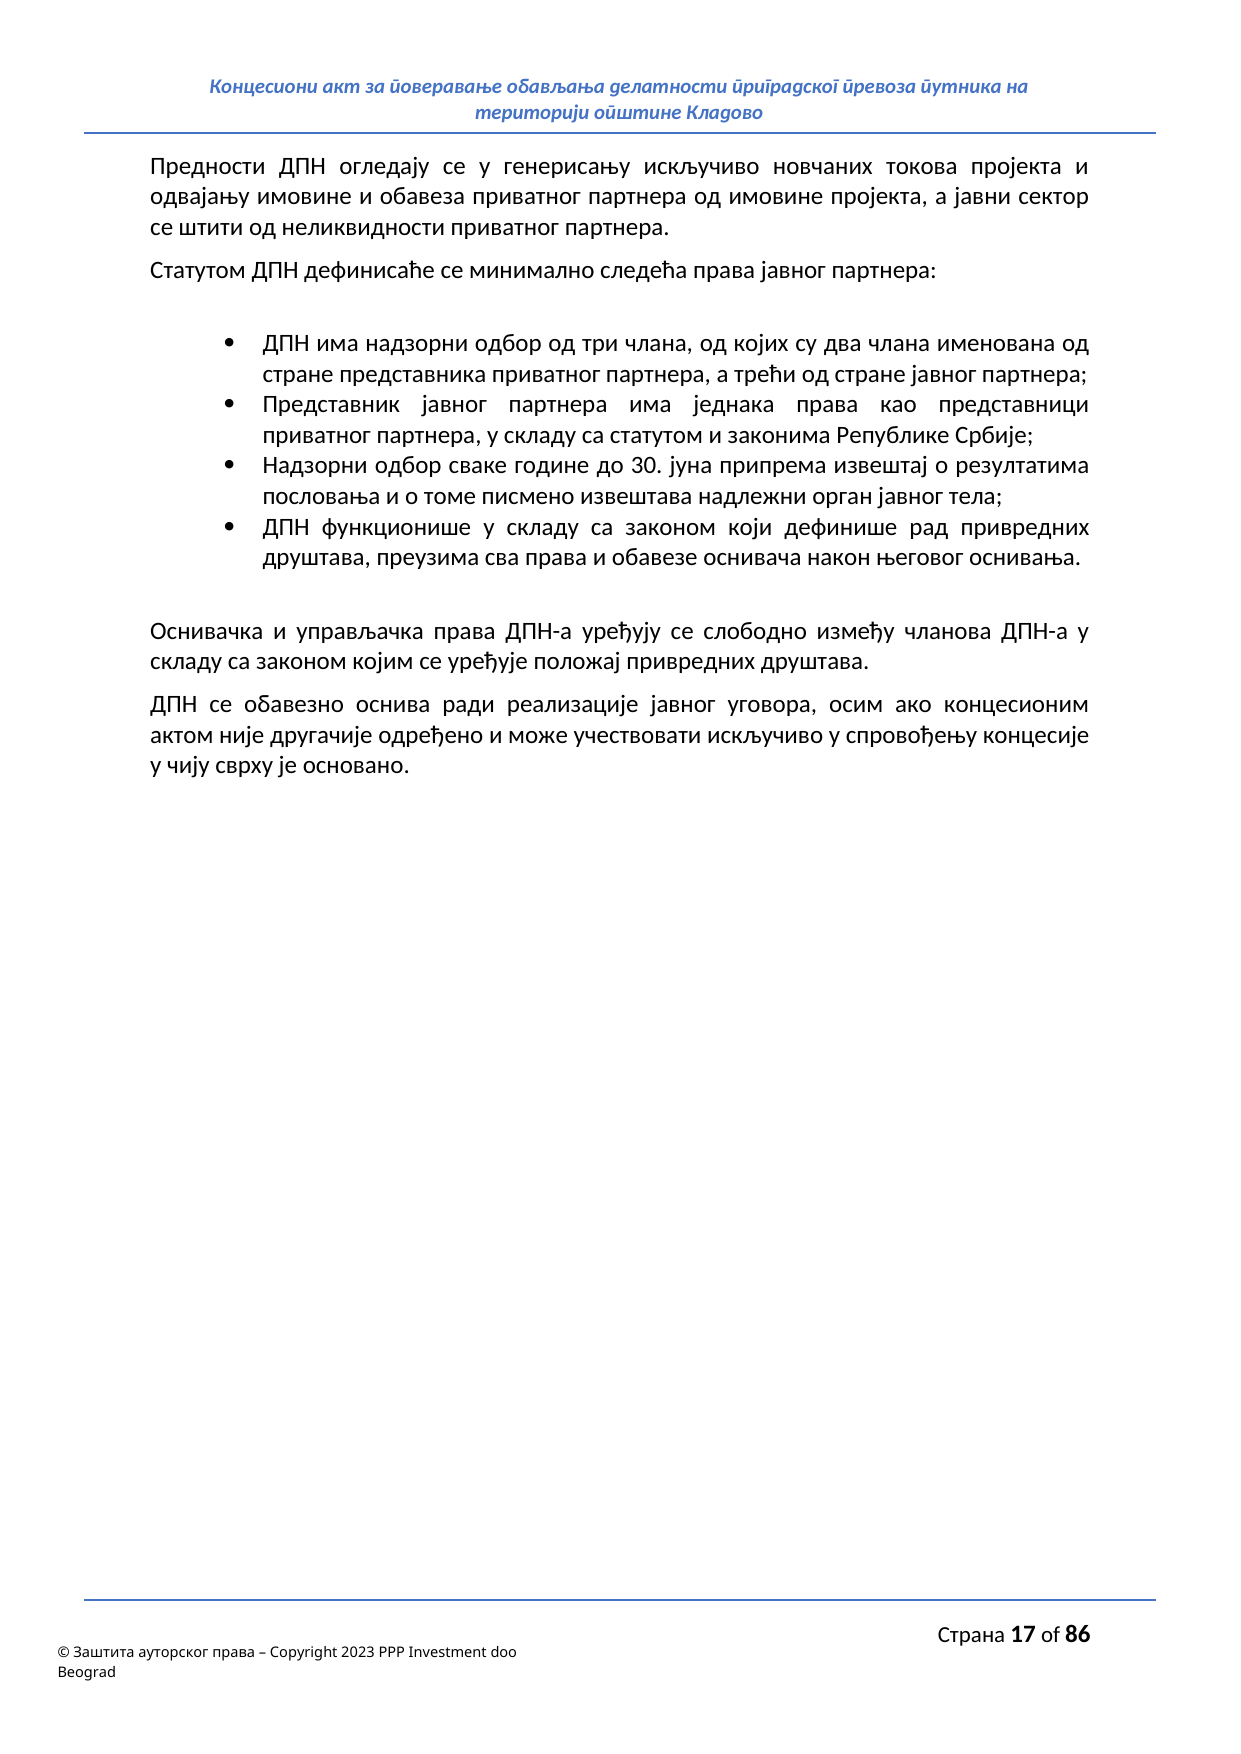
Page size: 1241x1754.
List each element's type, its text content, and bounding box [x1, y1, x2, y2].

text ДПН се обавезно оснива ради реализације јавног уговора, осим ако концесионим актом није другачије одређено и може учествовати искључиво у спровођењу концесије у чију сврху је основано. [150, 762, 1090, 853]
list Надзорни одбор сваке године до 30. јуна припрема извештај о резултатима пословања и о томе писмено извештава надлежни орган јавног тела; [225, 523, 1090, 584]
list ДПН се оснива у складу са одредбама закона којим се уређује положај привредних друштава. [187, 150, 1090, 211]
text Предности ДПН огледају се у генерисању искључиво новчаних токова пројекта и одвајању имовине и обавеза приватног партнера од имовине пројекта, а јавни сектор се штити од неликвидности приватног партнера. [150, 223, 1090, 315]
text Статутом ДПН дефинисаће се минимално следећа права јавног партнера: [150, 328, 1090, 358]
list ДПН функционише у складу са законом који дефинише рад привредних друштава, преузима сва права и обавезе оснивача након његовог оснивања. [225, 584, 1090, 645]
text Оснивачка и управљачка права ДПН-а уређују се слободно између чланова ДПН-а у складу са законом којим се уређује положај привредних друштава. [150, 688, 1090, 749]
list Представник јавног партнера има једнака права као представници приватног партнера, у складу са статутом и законима Републике Србије; [225, 462, 1090, 523]
list ДПН има надзорни одбор од три члана, од којих су два члана именована од стране представника приватног партнера, а трећи од стране јавног партнера; [225, 401, 1090, 462]
